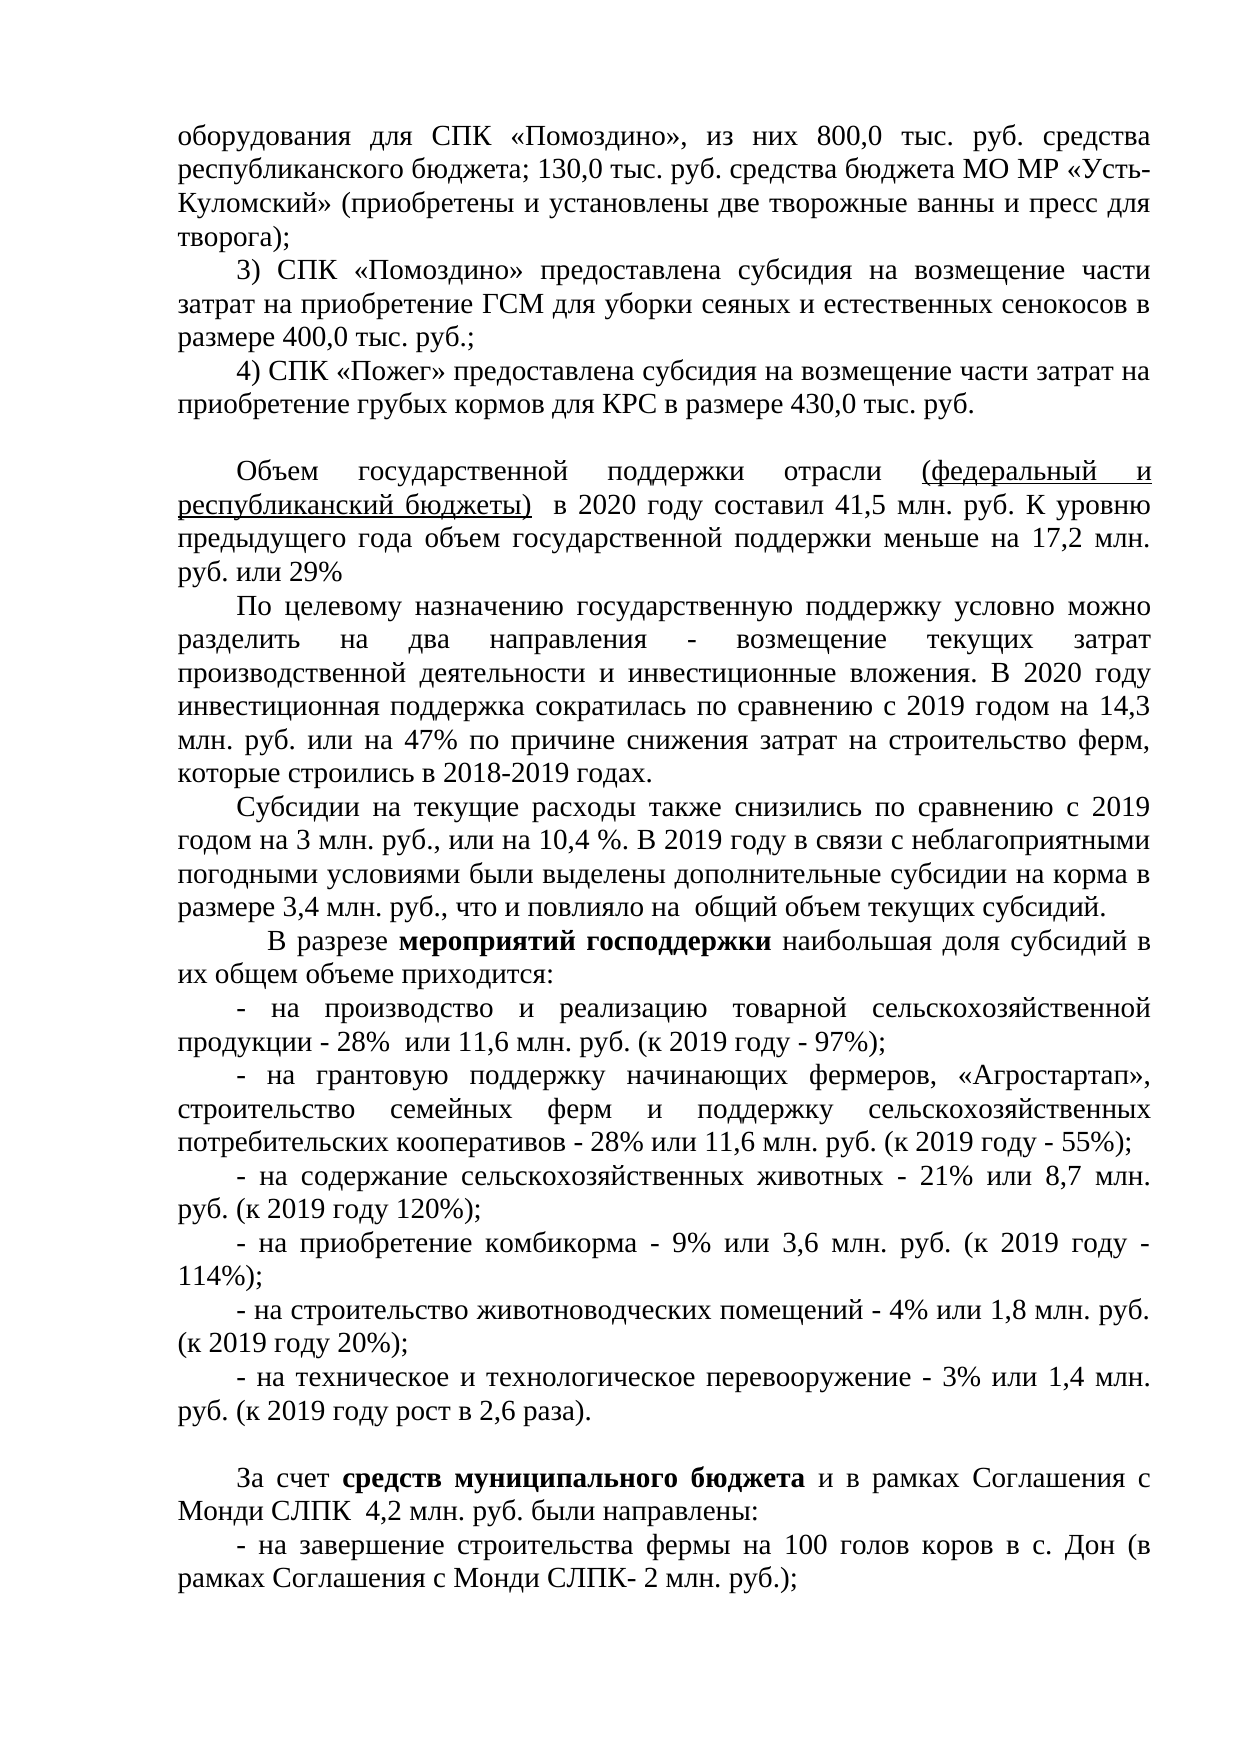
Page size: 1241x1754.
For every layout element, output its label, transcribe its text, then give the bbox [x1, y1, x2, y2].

text 4) СПК «Пожег» предоставлена субсидия на возмещение части затрат на приобретение грубых кормов для КРС в размере 430,0 тыс. руб. [177, 353, 1152, 420]
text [177, 118, 1152, 252]
text - на приобретение комбикорма - 9% или 3,6 млн. руб. (к 2019 году -114%); [177, 1225, 1152, 1292]
text - на техническое и технологическое перевооружение - 3% или 1,4 млн. руб. (к 2019 году рост в 2,6 раза). [177, 1359, 1152, 1426]
text - на содержание сельскохозяйственных животных - 21% или 8,7 млн. руб. (к 2019 году 120%); [177, 1158, 1152, 1225]
text 3) СПК «Помоздино» предоставлена субсидия на возмещение части затрат на приобретение ГСМ для уборки сеяных и естественных сенокосов в размере 400,0 тыс. руб.; [177, 252, 1152, 353]
text - на строительство животноводческих помещений - 4% или 1,8 млн. руб. (к 2019 году 20%); [177, 1292, 1152, 1359]
text За счет средств муниципального бюджета и в рамках Соглашения с Монди СЛПК 4,2 млн. руб. были направлены: [177, 1460, 1152, 1527]
text Объем государственной поддержки отрасли (федеральный и республиканский бюджеты) в 2020 году составил 41,5 млн. руб. К уровню предыдущего года объем государственной поддержки меньше на 17,2 млн. руб. или 29% [177, 453, 1152, 588]
text В разрезе мероприятий господдержки наибольшая доля субсидий в их общем объеме приходится: [177, 923, 1152, 990]
text - на грантовую поддержку начинающих фермеров, «Агростартап», строительство семейных ферм и поддержку сельскохозяйственных потребительских кооперативов - 28% или 11,6 млн. руб. (к 2019 году - 55%); [177, 1057, 1152, 1158]
text - на производство и реализацию товарной сельскохозяйственной продукции - 28% или 11,6 млн. руб. (к 2019 году - 97%); [177, 990, 1152, 1057]
text По целевому назначению государственную поддержку условно можно разделить на два направления - возмещение текущих затрат производственной деятельности и инвестиционные вложения. В 2020 году инвестиционная поддержка сократилась по сравнению с 2019 годом на 14,3 млн. руб. или на 47% по причине снижения затрат на строительство ферм, которые строились в 2018-2019 годах. [177, 588, 1152, 789]
text Субсидии на текущие расходы также снизились по сравнению с 2019 годом на 3 млн. руб., или на 10,4 %. В 2019 году в связи с неблагоприятными погодными условиями были выделены дополнительные субсидии на корма в размере 3,4 млн. руб., что и повлияло на общий объем текущих субсидий. [177, 789, 1152, 923]
text - на завершение строительства фермы на 100 голов коров в с. Дон (в рамках Соглашения с Монди СЛПК- 2 млн. руб.); [177, 1527, 1152, 1594]
